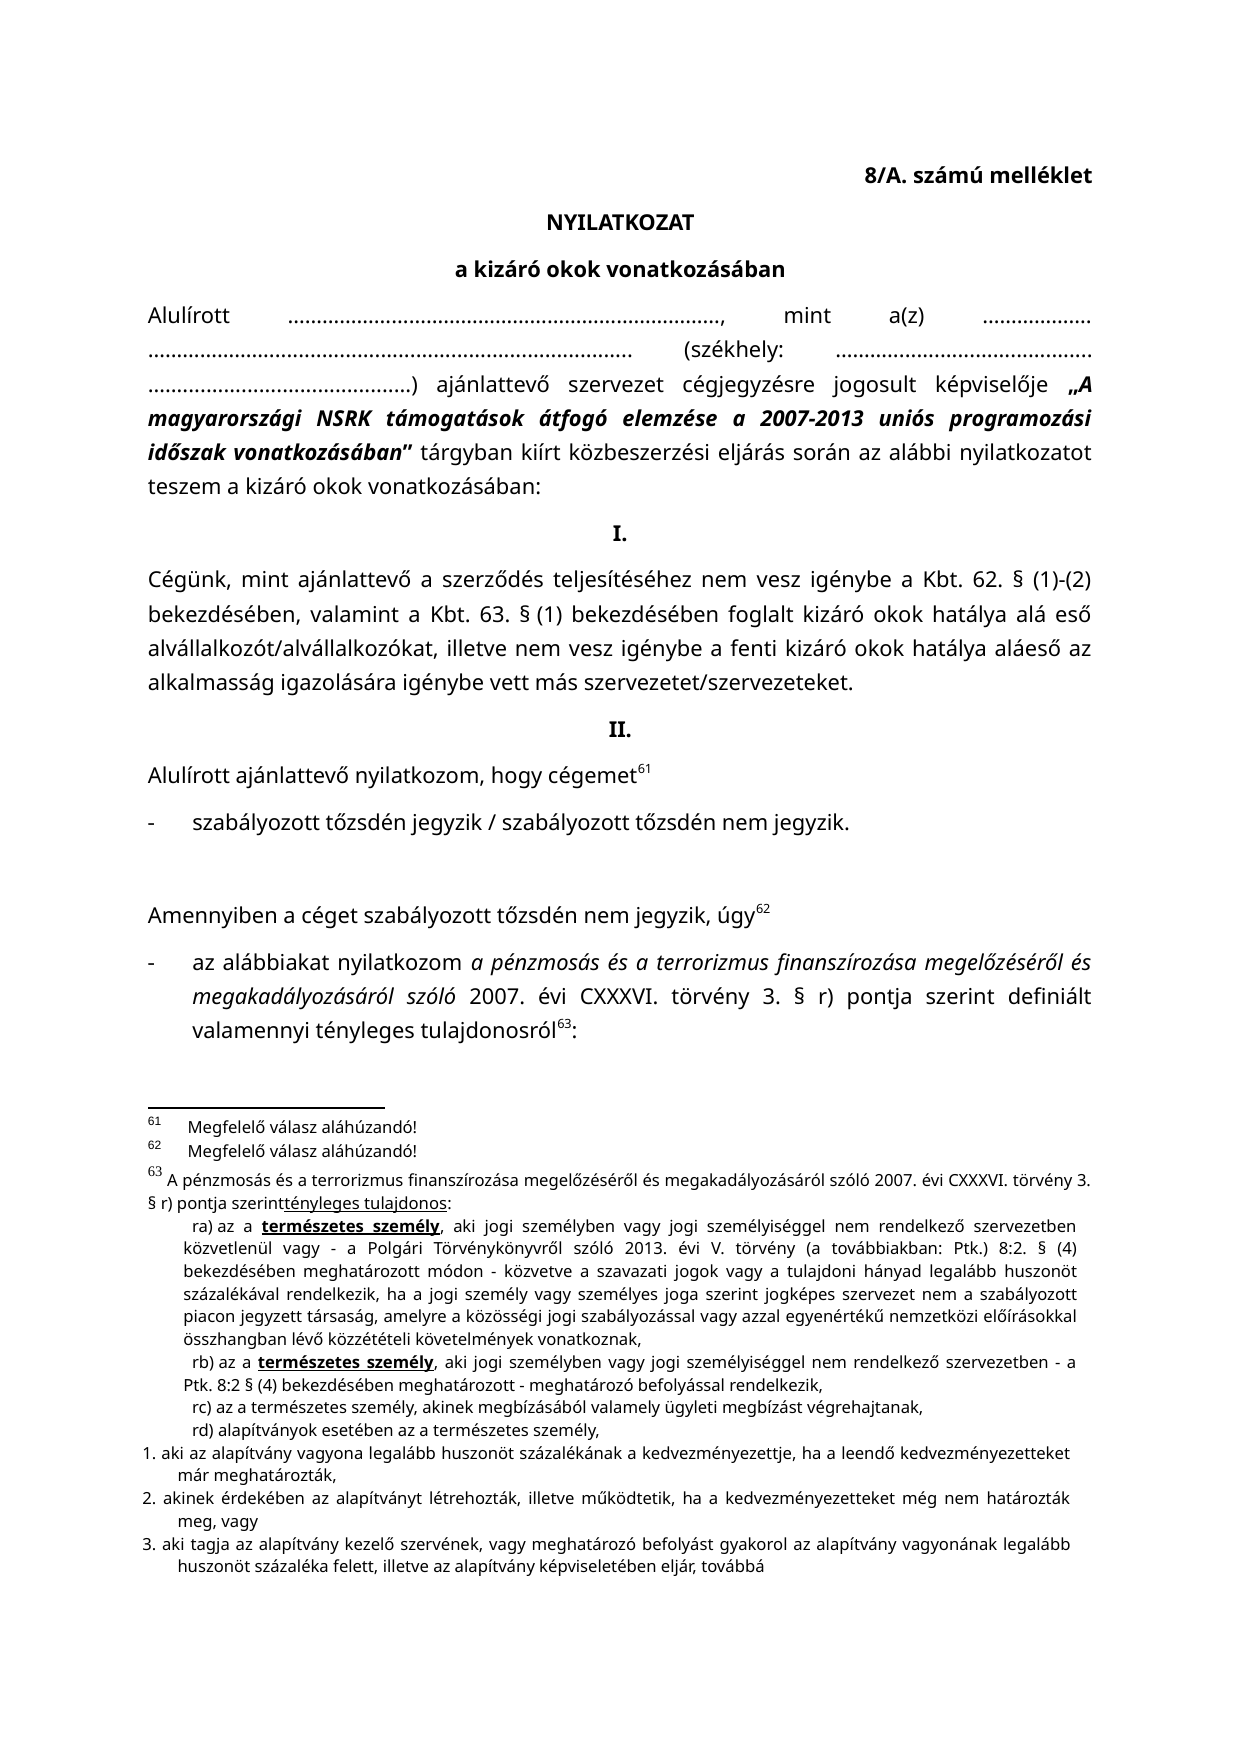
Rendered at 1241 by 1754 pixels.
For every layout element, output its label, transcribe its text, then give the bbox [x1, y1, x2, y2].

text I. [148, 518, 1092, 547]
text 8/A. számú melléklet [148, 160, 1092, 190]
list az alábbiakat nyilatkozom a pénzmosás és a terrorizmus finanszírozása megelőzéséről és megakadályozásáról szóló 2007. évi CXXXVI. törvény 3. § r) pontja szerint definiált valamennyi tényleges tulajdonosról: [148, 947, 1092, 1045]
text Alulírott ajánlattevő nyilatkozom, hogy cégemet [148, 760, 1092, 790]
text Amennyiben a céget szabályozott tőzsdén nem jegyzik, úgy [148, 900, 1092, 930]
list szabályozott tőzsdén jegyzik / szabályozott tőzsdén nem jegyzik. [148, 807, 1092, 837]
text Cégünk, mint ajánlattevő a szerződés teljesítéséhez nem vesz igénybe a Kbt. 62. § (1)-(2) bekezdésében, valamint a Kbt. 63. § (1) bekezdésében foglalt kizáró okok hatálya alá eső alvállalkozót/alvállalkozókat, illetve nem vesz igénybe a fenti kizáró okok hatálya aláeső az alkalmasság igazolására igénybe vett más szervezetet/szervezeteket. [148, 564, 1092, 697]
text II. [148, 713, 1092, 743]
text NYILATKOZAT [148, 207, 1092, 237]
text Alulírott …………………………………………………………………, mint a(z) ……………….………………….............................................................. (székhely: ………...................................…….......................................) ajánlattevő szervezet cégjegyzésre jogosult képviselője „A magyarországi NSRK támogatások átfogó elemzése a 2007-2013 uniós programozási időszak vonatkozásában” tárgyban kiírt közbeszerzési eljárás során az alábbi nyilatkozatot teszem a kizáró okok vonatkozásában: [148, 300, 1092, 501]
text a kizáró okok vonatkozásában [148, 253, 1092, 283]
